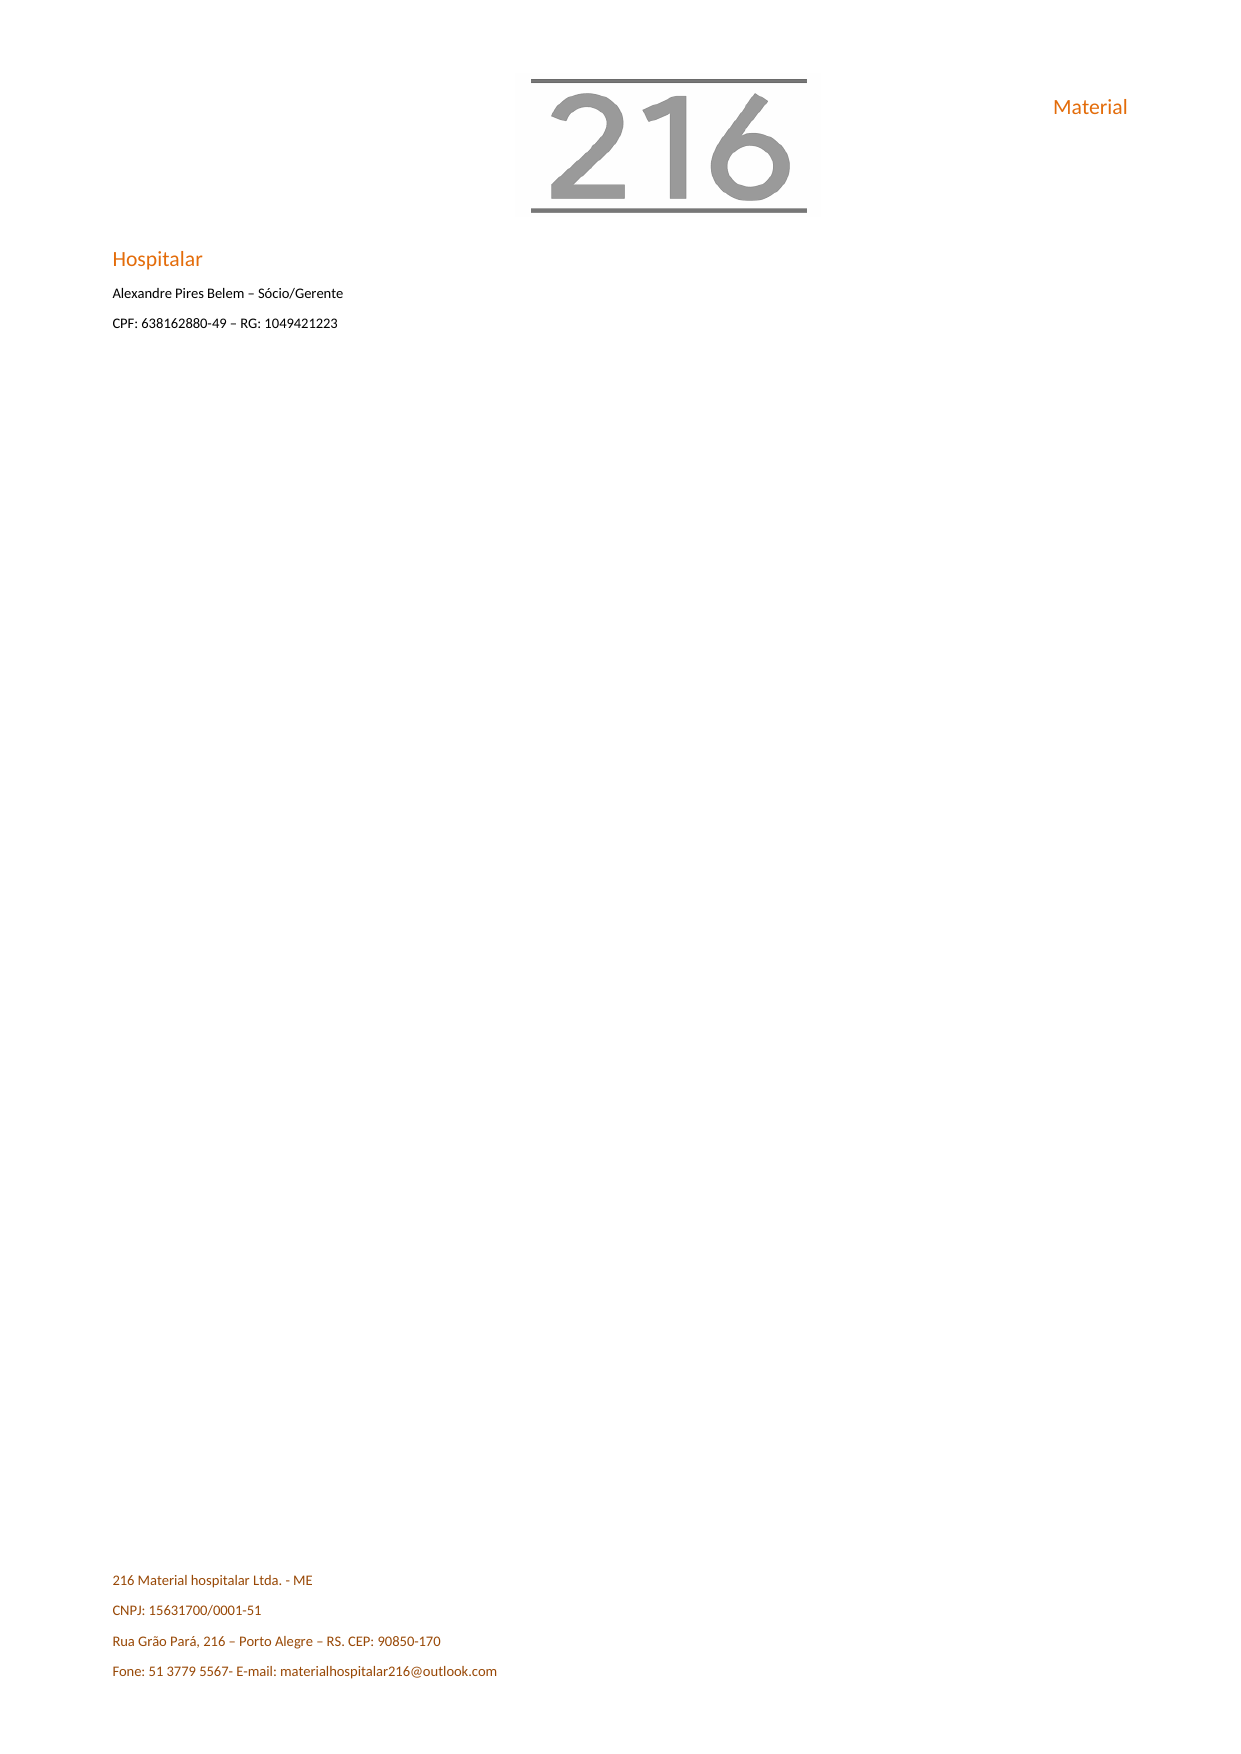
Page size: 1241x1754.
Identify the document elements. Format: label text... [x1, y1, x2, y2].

text CPF: 638162880-49 – RG: 1049421223 [112, 302, 1128, 333]
text Alexandre Pires Belem – Sócio/Gerente [112, 272, 1128, 302]
picture [515, 73, 822, 217]
